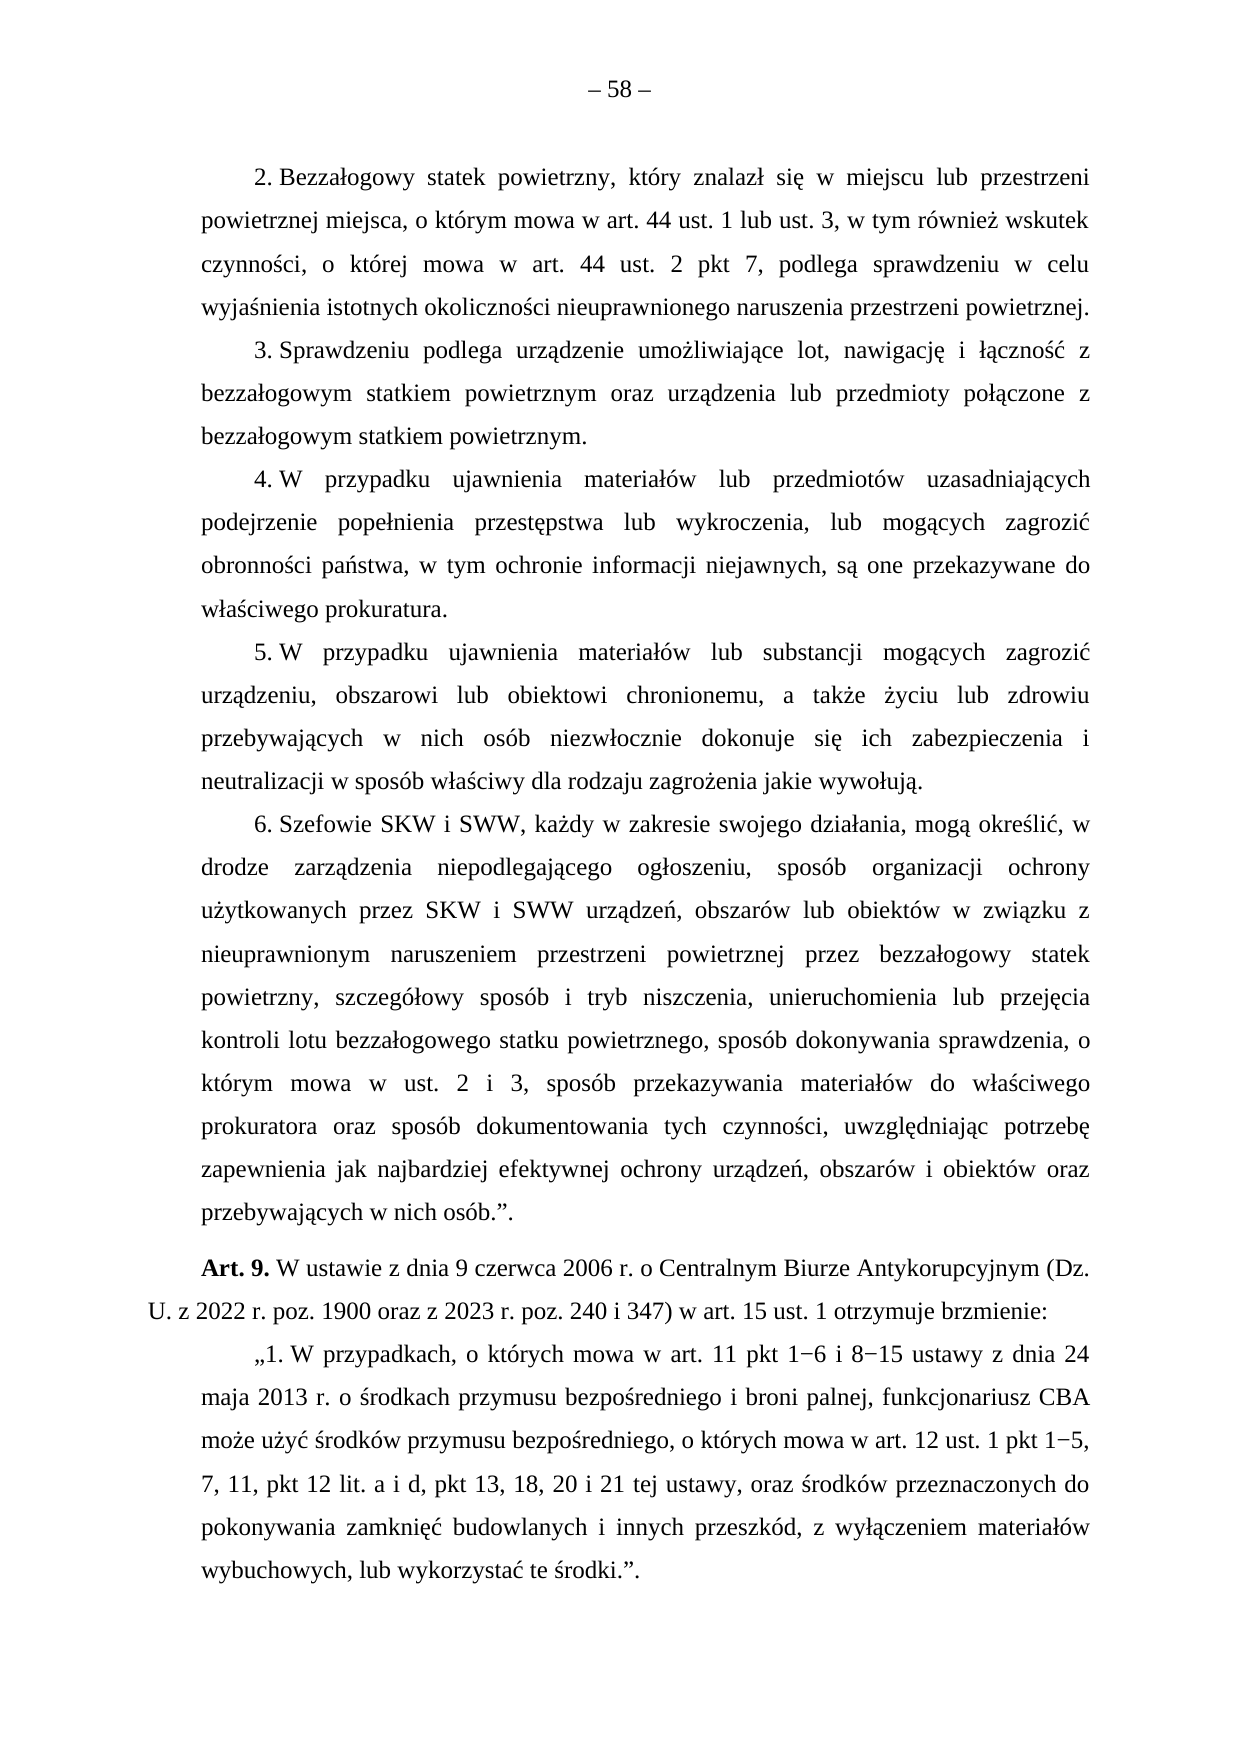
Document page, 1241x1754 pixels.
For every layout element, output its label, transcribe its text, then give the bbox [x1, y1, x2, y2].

text 6. Szefowie SKW i SWW, każdy w zakresie swojego działania, mogą określić, w drodze zarządzenia niepodlegającego ogłoszeniu, sposób organizacji ochrony użytkowanych przez SKW i SWW urządzeń, obszarów lub obiektów w związku z nieuprawnionym naruszeniem przestrzeni powietrznej przez bezzałogowy statek powietrzny, szczegółowy sposób i tryb niszczenia, unieruchomienia lub przejęcia kontroli lotu bezzałogowego statku powietrznego, sposób dokonywania sprawdzenia, o którym mowa w ust. 2 i 3, sposób przekazywania materiałów do właściwego prokuratora oraz sposób dokumentowania tych czynności, uwzględniając potrzebę zapewnienia jak najbardziej efektywnej ochrony urządzeń, obszarów i obiektów oraz przebywających w nich osób.”. [201, 809, 1091, 1226]
text Art. 9. W ustawie z dnia 9 czerwca 2006 r. o Centralnym Biurze Antykorupcyjnym (Dz. U. z 2022 r. poz. 1900 oraz z 2023 r. poz. 240 i 347) w art. 15 ust. 1 otrzymuje brzmienie: [148, 1253, 1091, 1325]
text 3. Sprawdzeniu podlega urządzenie umożliwiające lot, nawigację i łączność z bezzałogowym statkiem powietrznym oraz urządzenia lub przedmioty połączone z bezzałogowym statkiem powietrznym. [201, 335, 1091, 450]
text 5. W przypadku ujawnienia materiałów lub substancji mogących zagrozić urządzeniu, obszarowi lub obiektowi chronionemu, a także życiu lub zdrowiu przebywających w nich osób niezwłocznie dokonuje się ich zabezpieczenia i neutralizacji w sposób właściwy dla rodzaju zagrożenia jakie wywołują. [201, 637, 1091, 795]
text „1. W przypadkach, o których mowa w art. 11 pkt 1−6 i 8−15 ustawy z dnia 24 maja 2013 r. o środkach przymusu bezpośredniego i broni palnej, funkcjonariusz CBA może użyć środków przymusu bezpośredniego, o których mowa w art. 12 ust. 1 pkt 1−5, 7, 11, pkt 12 lit. a i d, pkt 13, 18, 20 i 21 tej ustawy, oraz środków przeznaczonych do pokonywania zamknięć budowlanych i innych przeszkód, z wyłączeniem materiałów wybuchowych, lub wykorzystać te środki.”. [201, 1339, 1091, 1584]
text 4. W przypadku ujawnienia materiałów lub przedmiotów uzasadniających podejrzenie popełnienia przestępstwa lub wykroczenia, lub mogących zagrozić obronności państwa, w tym ochronie informacji niejawnych, są one przekazywane do właściwego prokuratura. [201, 464, 1091, 622]
text 2. Bezzałogowy statek powietrzny, który znalazł się w miejscu lub przestrzeni powietrznej miejsca, o którym mowa w art. 44 ust. 1 lub ust. 3, w tym również wskutek czynności, o której mowa w art. 44 ust. 2 pkt 7, podlega sprawdzeniu w celu wyjaśnienia istotnych okoliczności nieuprawnionego naruszenia przestrzeni powietrznej. [201, 162, 1091, 321]
